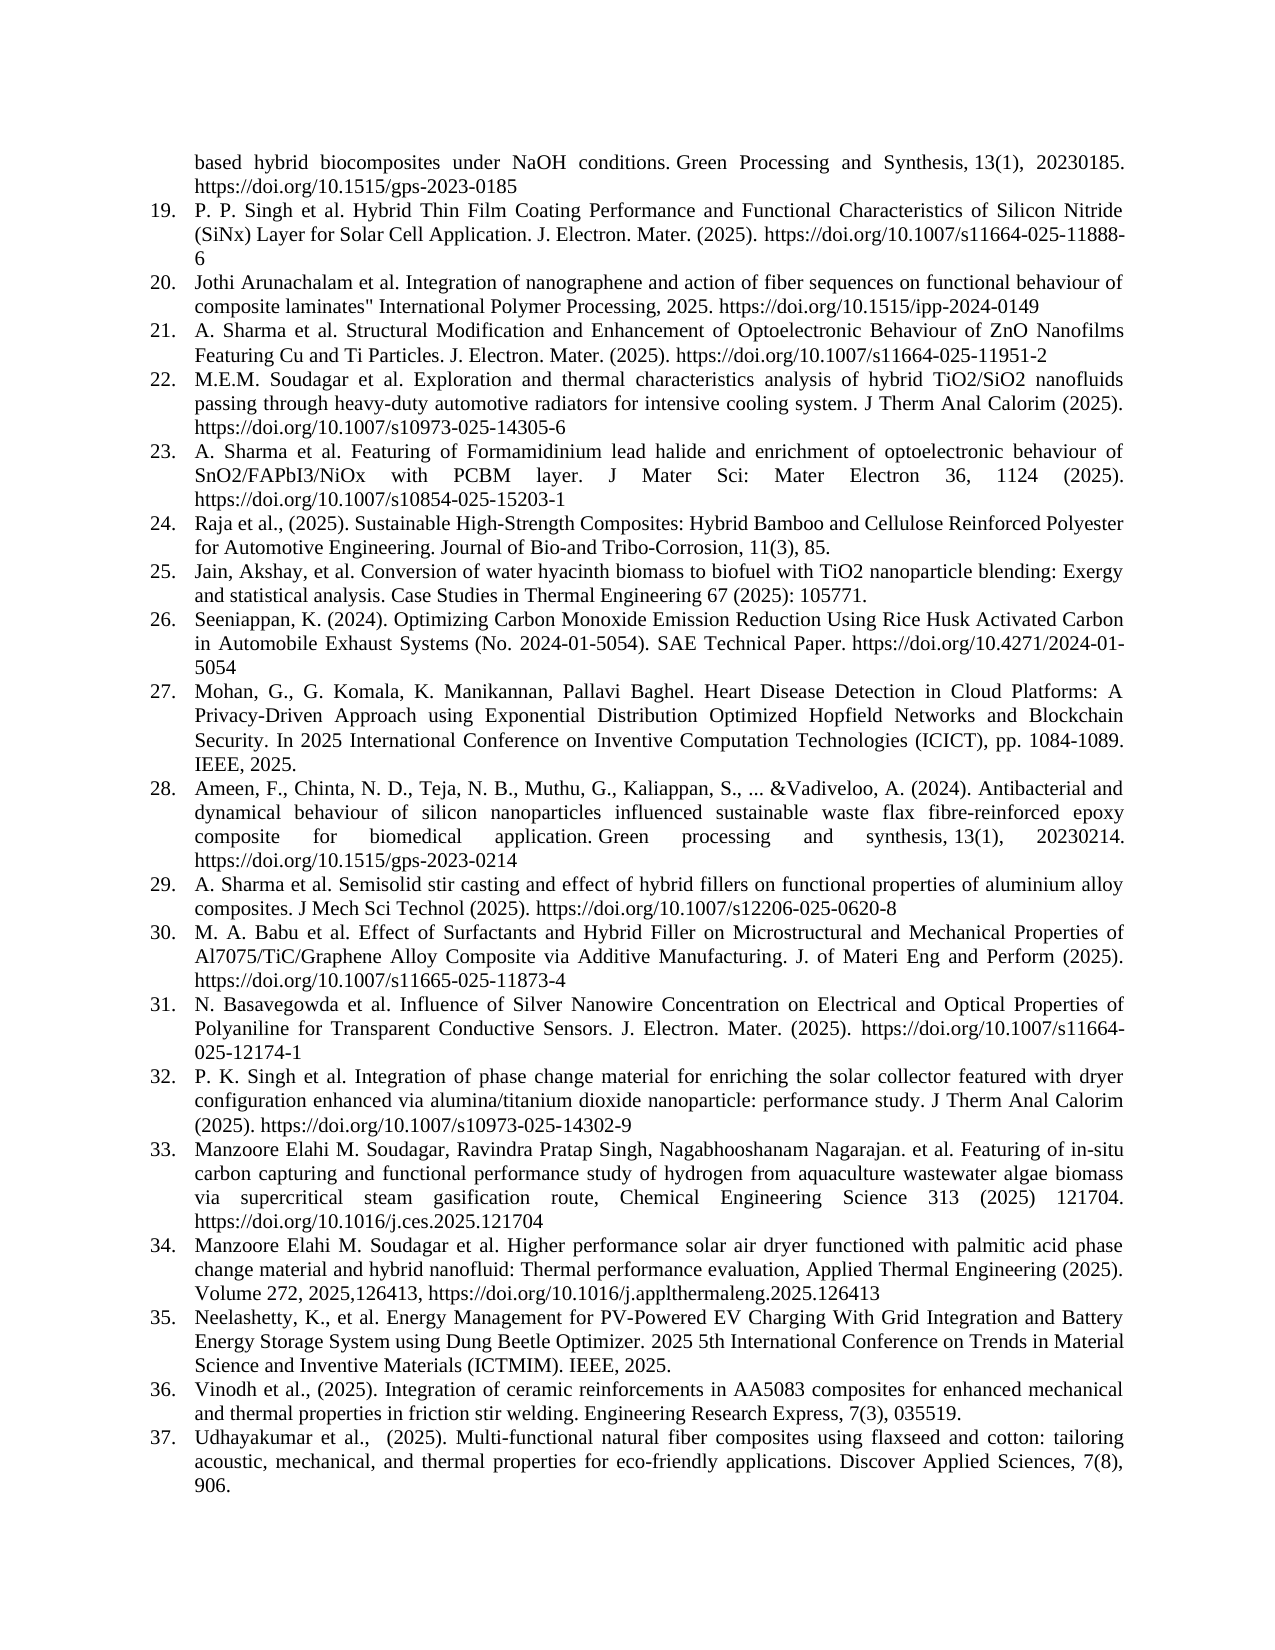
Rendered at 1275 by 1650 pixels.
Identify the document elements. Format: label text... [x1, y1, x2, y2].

text Neelashetty, K., et al. Energy Management for PV-Powered EV Charging With Grid Integration and Battery Energy Storage System using Dung Beetle Optimizer. 2025 5th International Conference on Trends in Material Science and Inventive Materials (ICTMIM). IEEE, 2025. [150, 1305, 1125, 1377]
text Seeniappan, K. (2024). Optimizing Carbon Monoxide Emission Reduction Using Rice Husk Activated Carbon in Automobile Exhaust Systems (No. 2024-01-5054). SAE Technical Paper. https://doi.org/10.4271/2024-01-5054 [150, 607, 1125, 679]
text P. P. Singh et al. Hybrid Thin Film Coating Performance and Functional Characteristics of Silicon Nitride (SiNx) Layer for Solar Cell Application. J. Electron. Mater. (2025). https://doi.org/10.1007/s11664-025-11888-6 [150, 198, 1125, 270]
text A. Sharma et al. Semisolid stir casting and effect of hybrid fillers on functional properties of aluminium alloy composites. J Mech Sci Technol (2025). https://doi.org/10.1007/s12206-025-0620-8 [150, 872, 1125, 920]
text Manzoore Elahi M. Soudagar et al. Higher performance solar air dryer functioned with palmitic acid phase change material and hybrid nanofluid: Thermal performance evaluation, Applied Thermal Engineering (2025). Volume 272, 2025,126413, https://doi.org/10.1016/j.applthermaleng.2025.126413 [150, 1233, 1125, 1305]
text A. Sharma et al. Structural Modification and Enhancement of Optoelectronic Behaviour of ZnO Nanofilms Featuring Cu and Ti Particles. J. Electron. Mater. (2025). https://doi.org/10.1007/s11664-025-11951-2 [150, 318, 1125, 367]
text Ameen, F., Chinta, N. D., Teja, N. B., Muthu, G., Kaliappan, S., ... &Vadiveloo, A. (2024). Antibacterial and dynamical behaviour of silicon nanoparticles influenced sustainable waste flax fibre-reinforced epoxy composite for biomedical application. Green processing and synthesis, 13(1), 20230214. https://doi.org/10.1515/gps-2023-0214 [150, 776, 1125, 872]
text M. A. Babu et al. Effect of Surfactants and Hybrid Filler on Microstructural and Mechanical Properties of Al7075/TiC/Graphene Alloy Composite via Additive Manufacturing. J. of Materi Eng and Perform (2025). https://doi.org/10.1007/s11665-025-11873-4 [150, 920, 1125, 992]
text Raja et al., (2025). Sustainable High-Strength Composites: Hybrid Bamboo and Cellulose Reinforced Polyester for Automotive Engineering. Journal of Bio-and Tribo-Corrosion, 11(3), 85. [150, 511, 1125, 559]
text A. Sharma et al. Featuring of Formamidinium lead halide and enrichment of optoelectronic behaviour of SnO2/FAPbI3/NiOx with PCBM layer. J Mater Sci: Mater Electron 36, 1124 (2025). https://doi.org/10.1007/s10854-025-15203-1 [150, 439, 1125, 511]
text P. K. Singh et al. Integration of phase change material for enriching the solar collector featured with dryer configuration enhanced via alumina/titanium dioxide nanoparticle: performance study. J Therm Anal Calorim (2025). https://doi.org/10.1007/s10973-025-14302-9 [150, 1064, 1125, 1137]
text Vinodh et al., (2025). Integration of ceramic reinforcements in AA5083 composites for enhanced mechanical and thermal properties in friction stir welding. Engineering Research Express, 7(3), 035519. [150, 1377, 1125, 1425]
text N. Basavegowda et al. Influence of Silver Nanowire Concentration on Electrical and Optical Properties of Polyaniline for Transparent Conductive Sensors. J. Electron. Mater. (2025). https://doi.org/10.1007/s11664-025-12174-1 [150, 992, 1125, 1064]
text Mohan, G., G. Komala, K. Manikannan, Pallavi Baghel. Heart Disease Detection in Cloud Platforms: A Privacy-Driven Approach using Exponential Distribution Optimized Hopfield Networks and Blockchain Security. In 2025 International Conference on Inventive Computation Technologies (ICICT), pp. 1084-1089. IEEE, 2025. [150, 679, 1125, 776]
text Udhayakumar et al., (2025). Multi-functional natural fiber composites using flaxseed and cotton: tailoring acoustic, mechanical, and thermal properties for eco-friendly applications. Discover Applied Sciences, 7(8), 906. [150, 1425, 1125, 1497]
text Jain, Akshay, et al. Conversion of water hyacinth biomass to biofuel with TiO2 nanoparticle blending: Exergy and statistical analysis. Case Studies in Thermal Engineering 67 (2025): 105771. [150, 559, 1125, 607]
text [150, 150, 1125, 198]
text M.E.M. Soudagar et al. Exploration and thermal characteristics analysis of hybrid TiO2/SiO2 nanofluids passing through heavy-duty automotive radiators for intensive cooling system. J Therm Anal Calorim (2025). https://doi.org/10.1007/s10973-025-14305-6 [150, 367, 1125, 439]
text Jothi Arunachalam et al. Integration of nanographene and action of fiber sequences on functional behaviour of composite laminates" International Polymer Processing, 2025. https://doi.org/10.1515/ipp-2024-0149 [150, 270, 1125, 318]
text Manzoore Elahi M. Soudagar, Ravindra Pratap Singh, Nagabhooshanam Nagarajan. et al. Featuring of in-situ carbon capturing and functional performance study of hydrogen from aquaculture wastewater algae biomass via supercritical steam gasification route, Chemical Engineering Science 313 (2025) 121704. https://doi.org/10.1016/j.ces.2025.121704 [150, 1137, 1125, 1233]
